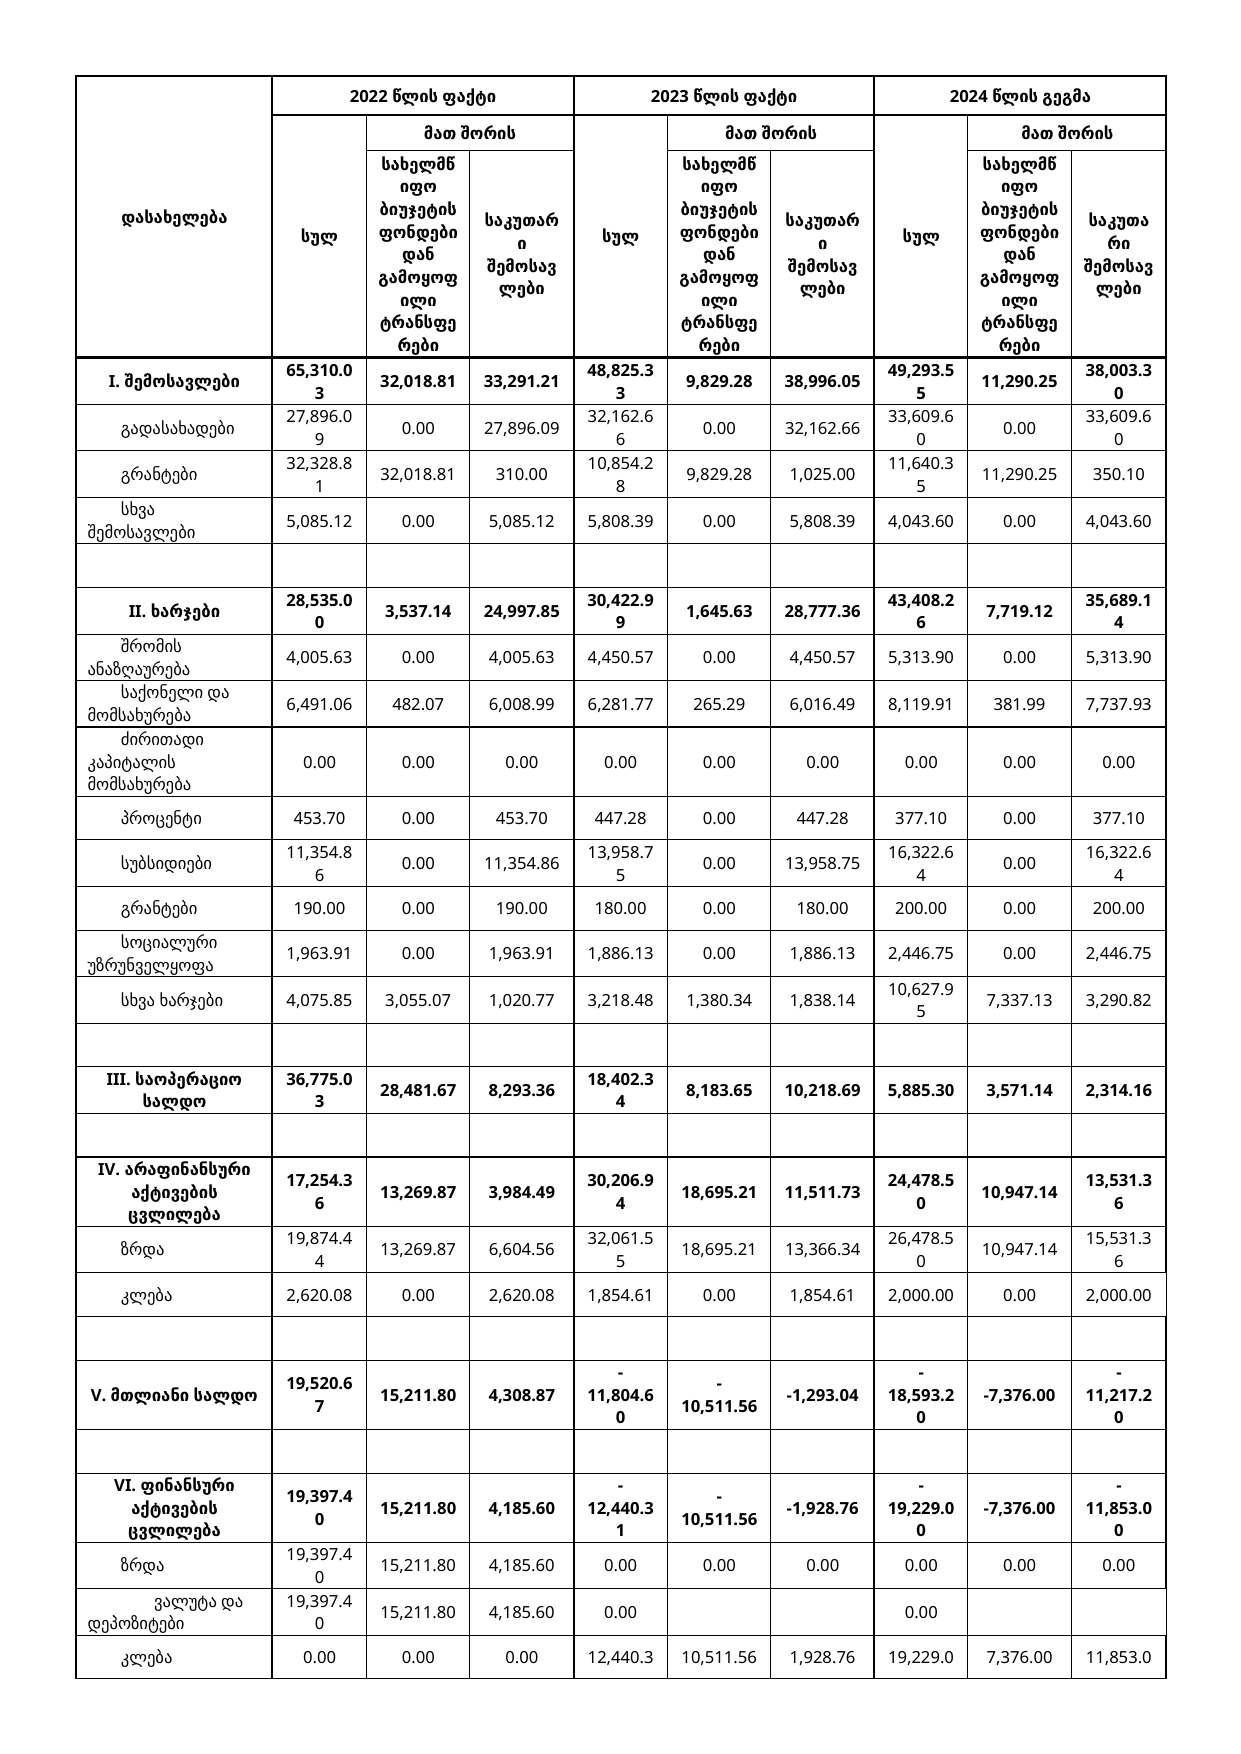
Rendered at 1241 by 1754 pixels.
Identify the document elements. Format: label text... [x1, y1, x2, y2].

table_cell 15,211.80 [367, 1361, 469, 1429]
table_cell [273, 1430, 366, 1472]
table_cell 6,008.99 [470, 681, 573, 726]
table_cell 1,963.91 [273, 931, 366, 976]
table_cell კლება [77, 1636, 271, 1678]
table_cell 1,025.00 [771, 451, 873, 497]
table_cell 4,075.85 [273, 977, 366, 1022]
table_cell სახელმწიფო ბიუჯეტის ფონდებიდან გამოყოფილი ტრანსფერები [668, 151, 770, 356]
table_cell 10,947.14 [968, 1227, 1071, 1272]
table_cell [668, 1430, 770, 1472]
table_cell 1,963.91 [470, 931, 573, 976]
table_cell გადასახადები [77, 405, 271, 450]
table_cell სუბსიდიები [77, 840, 271, 886]
table_cell 3,537.14 [367, 588, 469, 633]
table_cell 4,185.60 [470, 1474, 573, 1542]
table_cell [575, 1430, 667, 1472]
table_cell 1,886.13 [771, 931, 873, 976]
table_cell 6,491.06 [273, 681, 366, 726]
table_cell 32,018.81 [367, 451, 469, 497]
table_cell სოციალური უზრუნველყოფა [77, 931, 271, 976]
table_cell 190.00 [470, 887, 573, 929]
table_cell 30,422.99 [575, 588, 667, 633]
table_cell 3,290.82 [1072, 977, 1165, 1022]
table_cell 38,996.05 [771, 359, 873, 404]
table_cell [273, 544, 366, 587]
table_cell [273, 1317, 366, 1359]
table_cell 18,402.34 [575, 1067, 667, 1113]
table_cell -12,440.31 [575, 1474, 667, 1542]
table_cell [367, 1024, 469, 1066]
table_cell 0.00 [1072, 1543, 1165, 1588]
table_cell [77, 544, 271, 587]
table_cell 0.00 [367, 931, 469, 976]
table_cell 2,620.08 [273, 1273, 366, 1316]
table_cell 0.00 [668, 1273, 770, 1316]
table_cell -11,853.00 [1072, 1474, 1165, 1542]
table_header 2023 წლის ფაქტი [575, 77, 873, 114]
table_cell 38,003.30 [1072, 359, 1165, 404]
table_cell 0.00 [968, 498, 1071, 543]
table_cell 0.00 [668, 1543, 770, 1588]
table_cell 482.07 [367, 681, 469, 726]
table_cell [77, 1317, 271, 1359]
table_cell 4,005.63 [273, 635, 366, 680]
table_cell 0.00 [1072, 728, 1165, 796]
table_cell გრანტები [77, 451, 271, 497]
table_cell 2,446.75 [875, 931, 967, 976]
table_cell 32,328.81 [273, 451, 366, 497]
table_cell 35,689.14 [1072, 588, 1165, 633]
table_cell 5,808.39 [771, 498, 873, 543]
table_cell 11,511.73 [771, 1158, 873, 1226]
table_cell 9,829.28 [668, 359, 770, 404]
table_cell -10,511.56 [668, 1474, 770, 1542]
table_cell 28,777.36 [771, 588, 873, 633]
table_cell [968, 544, 1071, 587]
table_cell 0.00 [273, 1636, 366, 1678]
table_cell 0.00 [668, 887, 770, 929]
table_header დასახელება [77, 77, 271, 356]
table_cell -11,804.60 [575, 1361, 667, 1429]
table_cell 0.00 [771, 1543, 873, 1588]
table_cell 4,043.60 [1072, 498, 1165, 543]
table_cell II. ხარჯები [77, 588, 271, 633]
table_cell [968, 1024, 1071, 1066]
table_cell I. შემოსავლები [77, 359, 271, 404]
table_cell 2,446.75 [1072, 931, 1165, 976]
table_cell 9,829.28 [668, 451, 770, 497]
table_cell 0.00 [470, 728, 573, 796]
table_cell 12,440.31 [575, 1636, 667, 1678]
table_cell 0.00 [575, 728, 667, 796]
table_cell 2,314.16 [1072, 1067, 1165, 1113]
table_cell 4,185.60 [470, 1589, 573, 1634]
table_cell 447.28 [575, 797, 667, 839]
table_cell 2,000.00 [875, 1273, 967, 1316]
table_cell [367, 1317, 469, 1359]
table_cell -18,593.20 [875, 1361, 967, 1429]
table_cell 1,928.76 [771, 1636, 873, 1678]
table_cell 0.00 [968, 635, 1071, 680]
table_cell [771, 544, 873, 587]
table_cell -1,928.76 [771, 1474, 873, 1542]
table_cell 11,290.25 [968, 359, 1071, 404]
table_cell 33,609.60 [875, 405, 967, 450]
table_cell 15,211.80 [367, 1543, 469, 1588]
table_cell [771, 1114, 873, 1156]
table_cell 8,119.91 [875, 681, 967, 726]
table_cell მათ შორის [367, 116, 573, 150]
table_cell [77, 1430, 271, 1472]
table_cell 377.10 [1072, 797, 1165, 839]
table_cell 18,695.21 [668, 1158, 770, 1226]
table_cell 19,397.40 [273, 1474, 366, 1542]
table_cell -19,229.00 [875, 1474, 967, 1542]
table_cell 16,322.64 [1072, 840, 1165, 886]
table_cell 1,645.63 [668, 588, 770, 633]
table_cell -11,217.20 [1072, 1361, 1165, 1429]
table_cell [668, 1589, 770, 1634]
table_cell 4,308.87 [470, 1361, 573, 1429]
table_cell 4,005.63 [470, 635, 573, 680]
table_cell [668, 544, 770, 587]
table_cell [470, 544, 573, 587]
table_cell 19,229.00 [875, 1636, 967, 1678]
table_cell [771, 1317, 873, 1359]
table_cell 27,896.09 [273, 405, 366, 450]
table_cell [875, 1114, 967, 1156]
table_cell 0.00 [367, 405, 469, 450]
table_cell [470, 1114, 573, 1156]
table_cell [1072, 1430, 1165, 1472]
table_cell 3,571.14 [968, 1067, 1071, 1113]
table_cell 11,290.25 [968, 451, 1071, 497]
table_cell 3,055.07 [367, 977, 469, 1022]
table_cell 453.70 [470, 797, 573, 839]
table_cell 0.00 [367, 635, 469, 680]
table_cell 180.00 [575, 887, 667, 929]
table_cell 453.70 [273, 797, 366, 839]
table_cell [273, 1024, 366, 1066]
table_cell 190.00 [273, 887, 366, 929]
table_cell -7,376.00 [968, 1361, 1071, 1429]
table_cell [273, 1114, 366, 1156]
table_cell [771, 1024, 873, 1066]
table_cell საკუთარი შემოსავლები [771, 151, 873, 356]
table_cell 15,531.36 [1072, 1227, 1165, 1272]
table_cell [575, 544, 667, 587]
table_cell 0.00 [668, 797, 770, 839]
table_cell 0.00 [968, 797, 1071, 839]
table_cell 13,958.75 [575, 840, 667, 886]
table_cell 0.00 [875, 1543, 967, 1588]
table_cell [771, 1589, 873, 1634]
table_cell სხვა შემოსავლები [77, 498, 271, 543]
table_cell 15,211.80 [367, 1589, 469, 1634]
table_header 2022 წლის ფაქტი [273, 77, 573, 114]
table_cell 19,874.44 [273, 1227, 366, 1272]
table_cell 0.00 [575, 1543, 667, 1588]
table_cell 1,886.13 [575, 931, 667, 976]
table_header 2024 წლის გეგმა [875, 77, 1165, 114]
table_cell სულ [273, 116, 366, 356]
table_cell 0.00 [273, 728, 366, 796]
table_cell 0.00 [367, 797, 469, 839]
table_cell V. მთლიანი სალდო [77, 1361, 271, 1429]
table_cell IV. არაფინანსური აქტივების ცვლილება [77, 1158, 271, 1226]
table_cell 377.10 [875, 797, 967, 839]
table_cell ზრდა [77, 1227, 271, 1272]
table_cell საკუთარი შემოსავლები [1072, 151, 1165, 356]
table_cell 19,520.67 [273, 1361, 366, 1429]
table_cell [575, 1317, 667, 1359]
table_cell 0.00 [575, 1589, 667, 1634]
table_cell 28,481.67 [367, 1067, 469, 1113]
table_cell 200.00 [875, 887, 967, 929]
table_cell [875, 1317, 967, 1359]
table_cell 36,775.03 [273, 1067, 366, 1113]
table_cell 0.00 [875, 1589, 967, 1634]
table_cell 265.29 [668, 681, 770, 726]
table_cell -10,511.56 [668, 1361, 770, 1429]
table_cell 5,808.39 [575, 498, 667, 543]
table_cell გრანტები [77, 887, 271, 929]
table_cell 0.00 [668, 840, 770, 886]
table_cell 1,838.14 [771, 977, 873, 1022]
table_cell 33,291.21 [470, 359, 573, 404]
table_cell 4,043.60 [875, 498, 967, 543]
table_cell [470, 1430, 573, 1472]
table_cell 0.00 [968, 931, 1071, 976]
table_cell 7,737.93 [1072, 681, 1165, 726]
table_cell [575, 1114, 667, 1156]
table_cell შრომის ანაზღაურება [77, 635, 271, 680]
table_cell 32,061.55 [575, 1227, 667, 1272]
table_cell საქონელი და მომსახურება [77, 681, 271, 726]
table_cell 0.00 [668, 728, 770, 796]
table_cell 13,269.87 [367, 1158, 469, 1226]
table_cell 0.00 [367, 1273, 469, 1316]
table_cell 49,293.55 [875, 359, 967, 404]
table_cell 310.00 [470, 451, 573, 497]
table_cell 10,218.69 [771, 1067, 873, 1113]
table_cell 10,854.28 [575, 451, 667, 497]
table_cell სახელმწიფო ბიუჯეტის ფონდებიდან გამოყოფილი ტრანსფერები [968, 151, 1071, 356]
table_cell [668, 1114, 770, 1156]
table_cell 0.00 [968, 887, 1071, 929]
table_cell 1,020.77 [470, 977, 573, 1022]
table_cell 19,397.40 [273, 1543, 366, 1588]
table_cell [1072, 1589, 1166, 1634]
table_cell 0.00 [367, 840, 469, 886]
table_cell [668, 1024, 770, 1066]
table_cell 13,269.87 [367, 1227, 469, 1272]
table_cell 16,322.64 [875, 840, 967, 886]
table_cell სახელმწიფო ბიუჯეტის ფონდებიდან გამოყოფილი ტრანსფერები [367, 151, 469, 356]
table_cell [1072, 1114, 1165, 1156]
table_cell 5,313.90 [875, 635, 967, 680]
table_cell [77, 1024, 271, 1066]
table_cell [968, 1317, 1071, 1359]
table_cell მათ შორის [668, 116, 873, 150]
table_cell პროცენტი [77, 797, 271, 839]
table_cell [1072, 544, 1165, 587]
table_cell 0.00 [367, 498, 469, 543]
table_cell [875, 1430, 967, 1472]
table_cell 0.00 [668, 931, 770, 976]
table_cell 32,018.81 [367, 359, 469, 404]
table_cell 1,380.34 [668, 977, 770, 1022]
table_cell 6,604.56 [470, 1227, 573, 1272]
table_cell 4,450.57 [575, 635, 667, 680]
table_cell 13,531.36 [1072, 1158, 1165, 1226]
table_cell 24,997.85 [470, 588, 573, 633]
table_cell 0.00 [968, 840, 1071, 886]
table_cell [1072, 1024, 1165, 1066]
table_cell [470, 1024, 573, 1066]
table_cell სულ [575, 116, 667, 356]
table_cell 65,310.03 [273, 359, 366, 404]
table_cell 17,254.36 [273, 1158, 366, 1226]
table_cell 27,896.09 [470, 405, 573, 450]
table_cell 10,947.14 [968, 1158, 1071, 1226]
table_cell 381.99 [968, 681, 1071, 726]
table_cell 5,885.30 [875, 1067, 967, 1113]
table_cell 8,183.65 [668, 1067, 770, 1113]
table_cell 10,511.56 [668, 1636, 770, 1678]
table_cell 32,162.66 [575, 405, 667, 450]
table_cell 2,620.08 [470, 1273, 573, 1316]
table_cell [367, 1430, 469, 1472]
table_cell 200.00 [1072, 887, 1165, 929]
table_cell 3,218.48 [575, 977, 667, 1022]
table_cell 26,478.50 [875, 1227, 967, 1272]
table_cell -1,293.04 [771, 1361, 873, 1429]
table_cell 0.00 [470, 1636, 573, 1678]
table_cell 5,085.12 [470, 498, 573, 543]
table_cell 48,825.33 [575, 359, 667, 404]
table_cell 33,609.60 [1072, 405, 1165, 450]
table_cell 0.00 [668, 635, 770, 680]
table_cell [367, 1114, 469, 1156]
table_cell 0.00 [968, 728, 1071, 796]
table_cell 1,854.61 [575, 1273, 667, 1316]
table_cell 447.28 [771, 797, 873, 839]
table_cell 0.00 [968, 1273, 1071, 1316]
table_cell [968, 1589, 1071, 1634]
table_cell [968, 1430, 1071, 1472]
table_cell 7,337.13 [968, 977, 1071, 1022]
table_cell [668, 1317, 770, 1359]
table_cell 6,016.49 [771, 681, 873, 726]
table_cell VI. ფინანსური აქტივების ცვლილება [77, 1474, 271, 1542]
table_cell 11,853.00 [1072, 1636, 1165, 1678]
table_cell [875, 544, 967, 587]
table_cell 11,354.86 [273, 840, 366, 886]
table_cell 0.00 [367, 887, 469, 929]
table_cell 2,000.00 [1072, 1273, 1166, 1316]
table_cell 7,376.00 [968, 1636, 1071, 1678]
table_cell 30,206.94 [575, 1158, 667, 1226]
table_cell 0.00 [668, 405, 770, 450]
table_cell 10,627.95 [875, 977, 967, 1022]
table_cell 350.10 [1072, 451, 1165, 497]
table_cell 32,162.66 [771, 405, 873, 450]
table_cell მათ შორის [968, 116, 1165, 150]
table_cell ზრდა [77, 1543, 271, 1588]
table_cell 0.00 [968, 1543, 1071, 1588]
table_cell კლება [77, 1273, 271, 1316]
table_cell [575, 1024, 667, 1066]
table_cell 4,450.57 [771, 635, 873, 680]
table_cell 6,281.77 [575, 681, 667, 726]
table_cell [771, 1430, 873, 1472]
table_cell -7,376.00 [968, 1474, 1071, 1542]
table_cell 0.00 [668, 498, 770, 543]
table_cell [968, 1114, 1071, 1156]
table_cell 19,397.40 [273, 1589, 366, 1634]
table_cell სხვა ხარჯები [77, 977, 271, 1022]
table_cell 5,085.12 [273, 498, 366, 543]
table_cell 28,535.00 [273, 588, 366, 633]
table_cell 180.00 [771, 887, 873, 929]
table_cell 0.00 [771, 728, 873, 796]
table_cell 4,185.60 [470, 1543, 573, 1588]
table_cell 8,293.36 [470, 1067, 573, 1113]
table_cell 0.00 [875, 728, 967, 796]
table_cell 15,211.80 [367, 1474, 469, 1542]
table_cell [367, 544, 469, 587]
table_cell 0.00 [367, 1636, 469, 1678]
table_cell სულ [875, 116, 967, 356]
table_cell 43,408.26 [875, 588, 967, 633]
table_cell 11,640.35 [875, 451, 967, 497]
table_cell 3,984.49 [470, 1158, 573, 1226]
table_cell 13,366.34 [771, 1227, 873, 1272]
table_cell ძირითადი კაპიტალის მომსახურება [77, 728, 271, 796]
table_cell 18,695.21 [668, 1227, 770, 1272]
table_cell [875, 1024, 967, 1066]
table_cell [1072, 1317, 1165, 1359]
table_cell 1,854.61 [771, 1273, 873, 1316]
table_cell 0.00 [367, 728, 469, 796]
table_cell 13,958.75 [771, 840, 873, 886]
table_cell 5,313.90 [1072, 635, 1165, 680]
table_cell 11,354.86 [470, 840, 573, 886]
table_cell [77, 1114, 271, 1156]
table_cell 0.00 [968, 405, 1071, 450]
table_cell საკუთარი შემოსავლები [470, 151, 573, 356]
table_cell 7,719.12 [968, 588, 1071, 633]
table_cell [470, 1317, 573, 1359]
table_cell ვალუტა და დეპოზიტები [77, 1589, 271, 1634]
table_cell 24,478.50 [875, 1158, 967, 1226]
table_cell III. საოპერაციო სალდო [77, 1067, 271, 1113]
